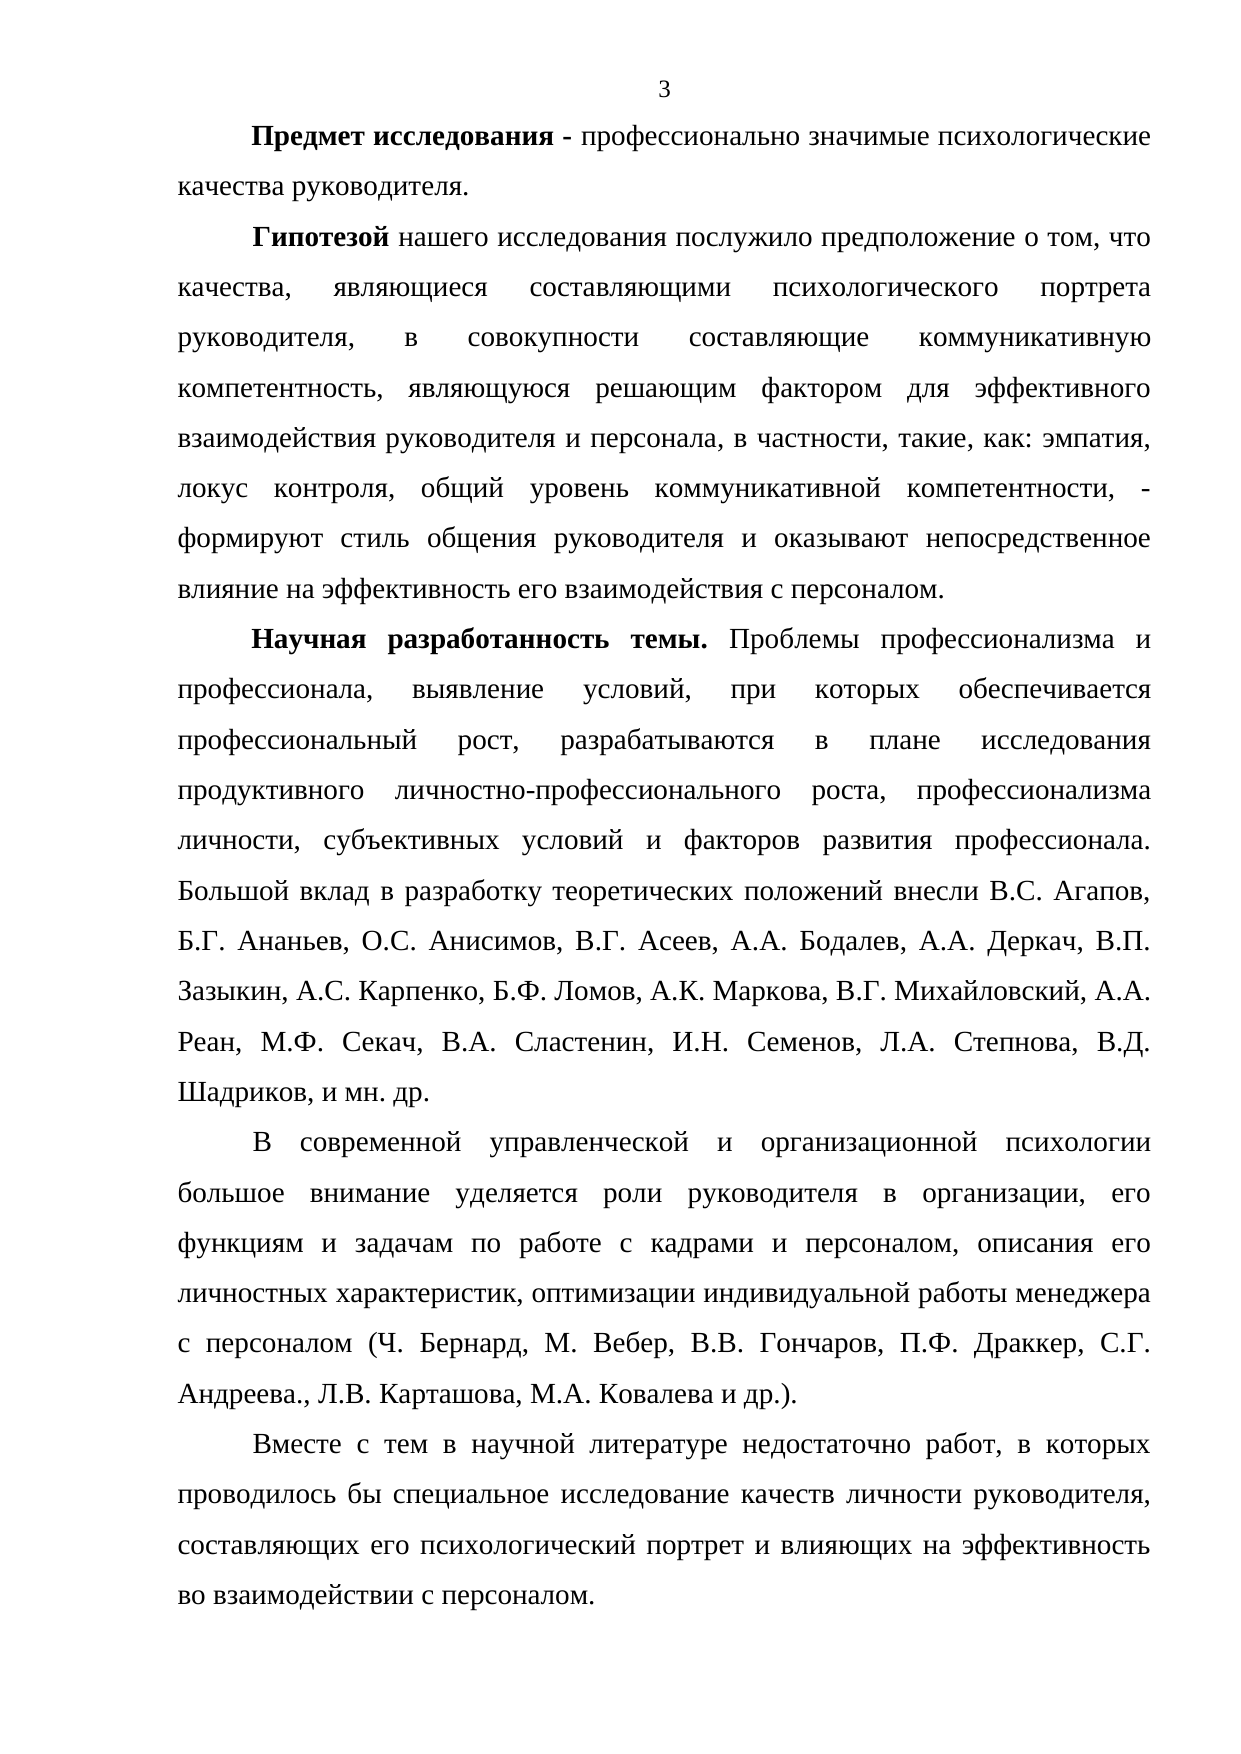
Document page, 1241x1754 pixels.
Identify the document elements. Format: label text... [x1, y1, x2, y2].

text Научная разработанность темы. Проблемы профессионализма и профессионала, выявление условий, при которых обеспечивается профессиональный рост, разрабатываются в плане исследования продуктивного личностно-профессионального роста, профессионализма личности, субъективных условий и факторов развития профессионала. Большой вклад в разработку теоретических положений внесли В.С. Агапов, Б.Г. Ананьев, О.С. Анисимов, В.Г. Асеев, А.А. Бодалев, А.А. Деркач, В.П. Зазыкин, А.С. Карпенко, Б.Ф. Ломов, А.К. Маркова, В.Г. Михайловский, А.А. Реан, М.Ф. Секач, В.А. Сластенин, И.Н. Семенов, Л.А. Степнова, В.Д. Шадриков, и мн. др. [177, 621, 1152, 1108]
text В современной управленческой и организационной психологии большое внимание уделяется роли руководителя в организации, его функциям и задачам по работе с кадрами и персоналом, описания его личностных характеристик, оптимизации индивидуальной работы менеджера с персоналом (Ч. Бернард, М. Вебер, В.В. Гончаров, П.Ф. Драккер, С.Г. Андреева., Л.В. Карташова, М.А. Ковалева и др.). [177, 1124, 1152, 1409]
text Гипотезой нашего исследования послужило предположение о том, что качества, являющиеся составляющими психологического портрета руководителя, в совокупности составляющие коммуникативную компетентность, являющуюся решающим фактором для эффективного взаимодействия руководителя и персонала, в частности, такие, как: эмпатия, локус контроля, общий уровень коммуникативной компетентности, - формируют стиль общения руководителя и оказывают непосредственное влияние на эффективность его взаимодействия с персоналом. [177, 219, 1152, 604]
text Предмет исследования - профессионально значимые психологические качества руководителя. [177, 118, 1152, 202]
text Вместе с тем в научной литературе недостаточно работ, в которых проводилось бы специальное исследование качеств личности руководителя, составляющих его психологический портрет и влияющих на эффективность во взаимодействии с персоналом. [177, 1426, 1152, 1611]
